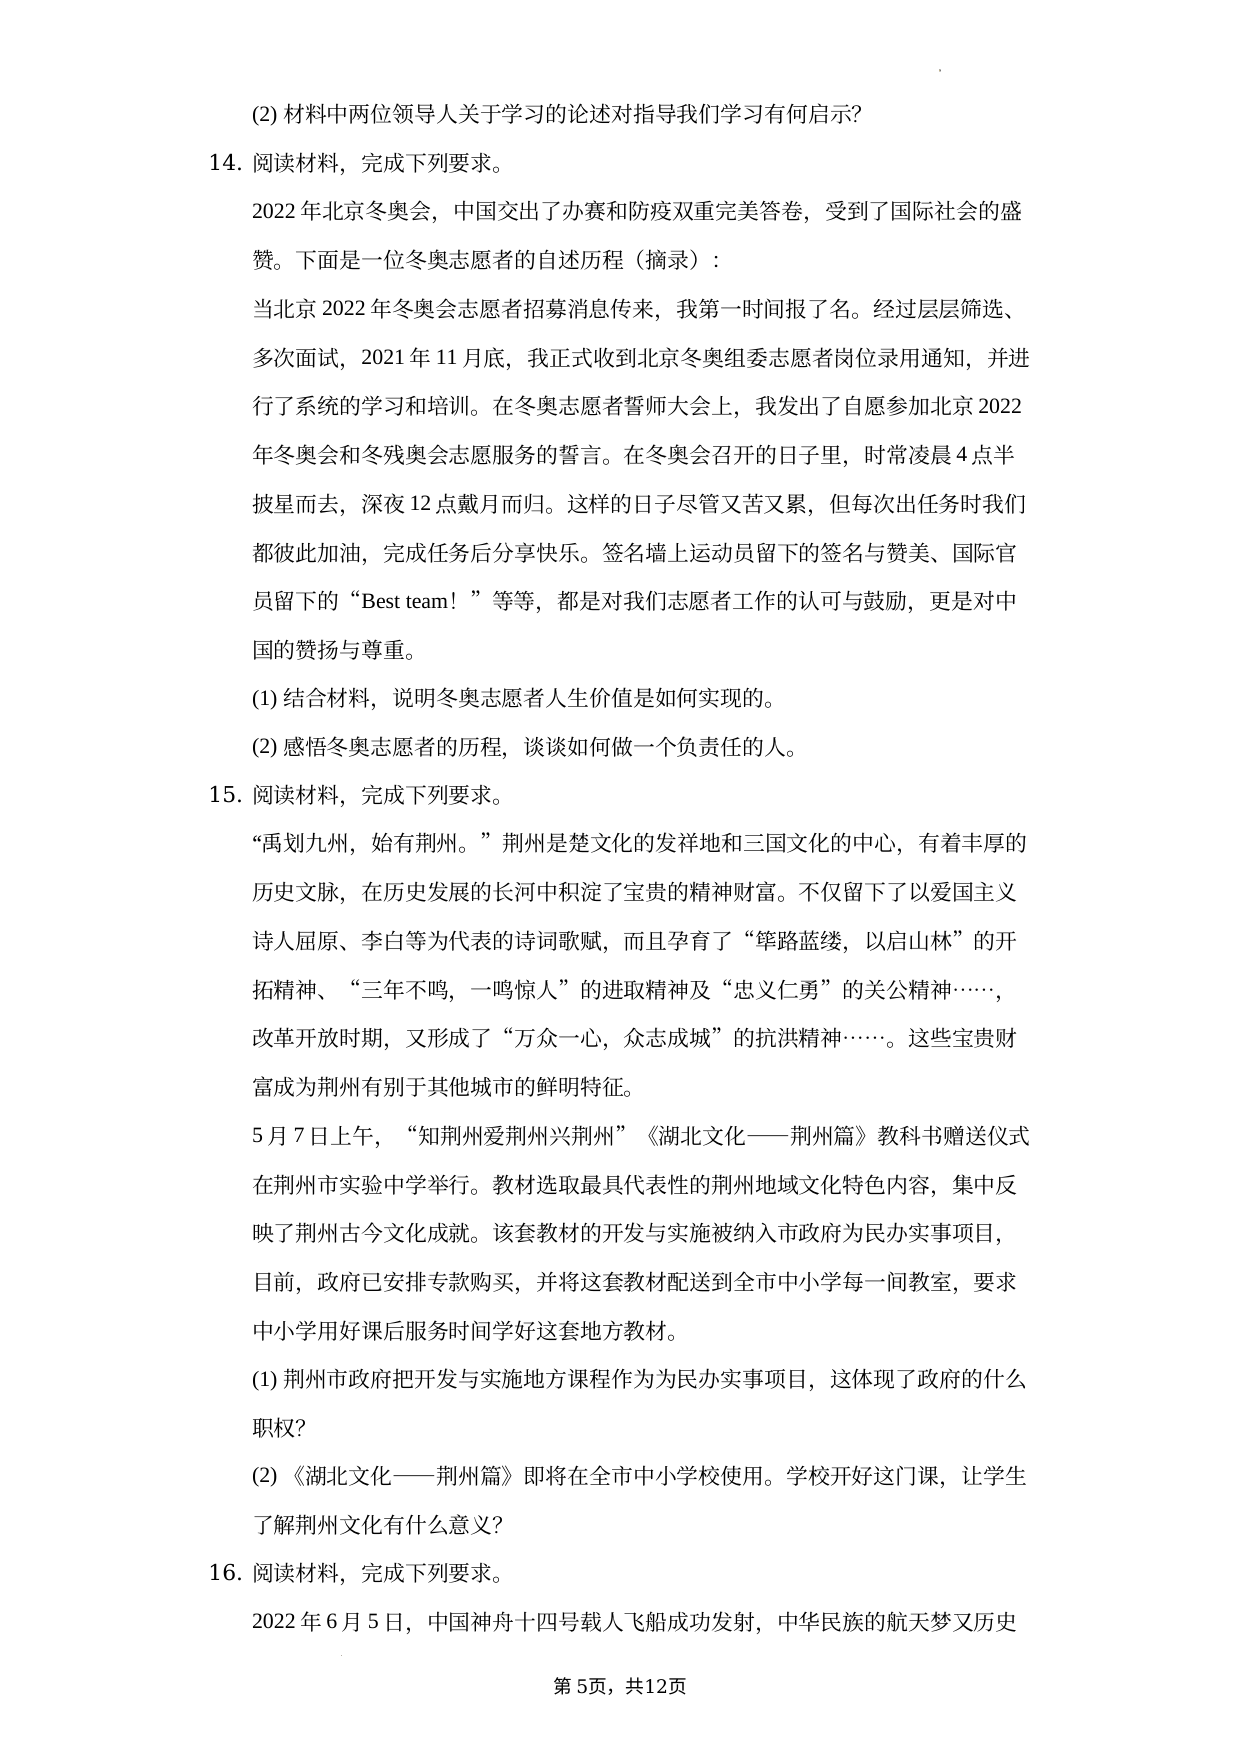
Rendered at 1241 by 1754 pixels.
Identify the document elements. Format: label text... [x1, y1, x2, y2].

list 阅读材料，完成下列要求。 2022年北京冬奥会，中国交出了办赛和防疫双重完美答卷，受到了国际社会的盛赞。下面是一位冬奥志愿者的自述历程（摘录）： 当北京2022年冬奥会志愿者招募消息传来，我第一时间报了名。经过层层筛选、多次面试，2021年11月底，我正式收到北京冬奥组委志愿者岗位录用通知，并进行了系统的学习和培训。在冬奥志愿者誓师大会上，我发出了自愿参加北京2022年冬奥会和冬残奥会志愿服务的誓言。在冬奥会召开的日子里，时常凌晨4点半披星而去，深夜12点戴月而归。这样的日子尽管又苦又累，但每次出任务时我们都彼此加油，完成任务后分享快乐。签名墙上运动员留下的签名与赞美、国际官员留下的“Best team！”等等，都是对我们志愿者工作的认可与鼓励，更是对中国的赞扬与尊重。 [208, 145, 1032, 665]
text (2) 感悟冬奥志愿者的历程，谈谈如何做一个负责任的人。 [252, 729, 1032, 762]
list 阅读材料，完成下列要求。 “禹划九州，始有荆州。”荆州是楚文化的发祥地和三国文化的中心，有着丰厚的历史文脉，在历史发展的长河中积淀了宝贵的精神财富。不仅留下了以爱国主义诗人屈原、李白等为代表的诗词歌赋，而且孕育了“筚路蓝缕，以启山林”的开拓精神、“三年不鸣，一鸣惊人”的进取精神及“忠义仁勇”的关公精神……，改革开放时期，又形成了“万众一心，众志成城”的抗洪精神……。这些宝贵财富成为荆州有别于其他城市的鲜明特征。 5月7日上午，“知荆州爱荆州兴荆州”《湖北文化——荆州篇》教科书赠送仪式在荆州市实验中学举行。教材选取最具代表性的荆州地域文化特色内容，集中反映了荆州古今文化成就。该套教材的开发与实施被纳入市政府为民办实事项目，目前，政府已安排专款购买，并将这套教材配送到全市中小学每一间教室，要求中小学用好课后服务时间学好这套地方教材。 [208, 777, 1032, 1346]
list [208, 1556, 1032, 1637]
text (1) 结合材料，说明冬奥志愿者人生价值是如何实现的。 [252, 681, 1032, 713]
text (1) 荆州市政府把开发与实施地方课程作为为民办实事项目，这体现了政府的什么职权？ [252, 1362, 1032, 1443]
text (2) 材料中两位领导人关于学习的论述对指导我们学习有何启示？ [252, 97, 1032, 129]
text (2) 《湖北文化——荆州篇》即将在全市中小学校使用。学校开好这门课，让学生了解荆州文化有什么意义？ [252, 1459, 1032, 1540]
